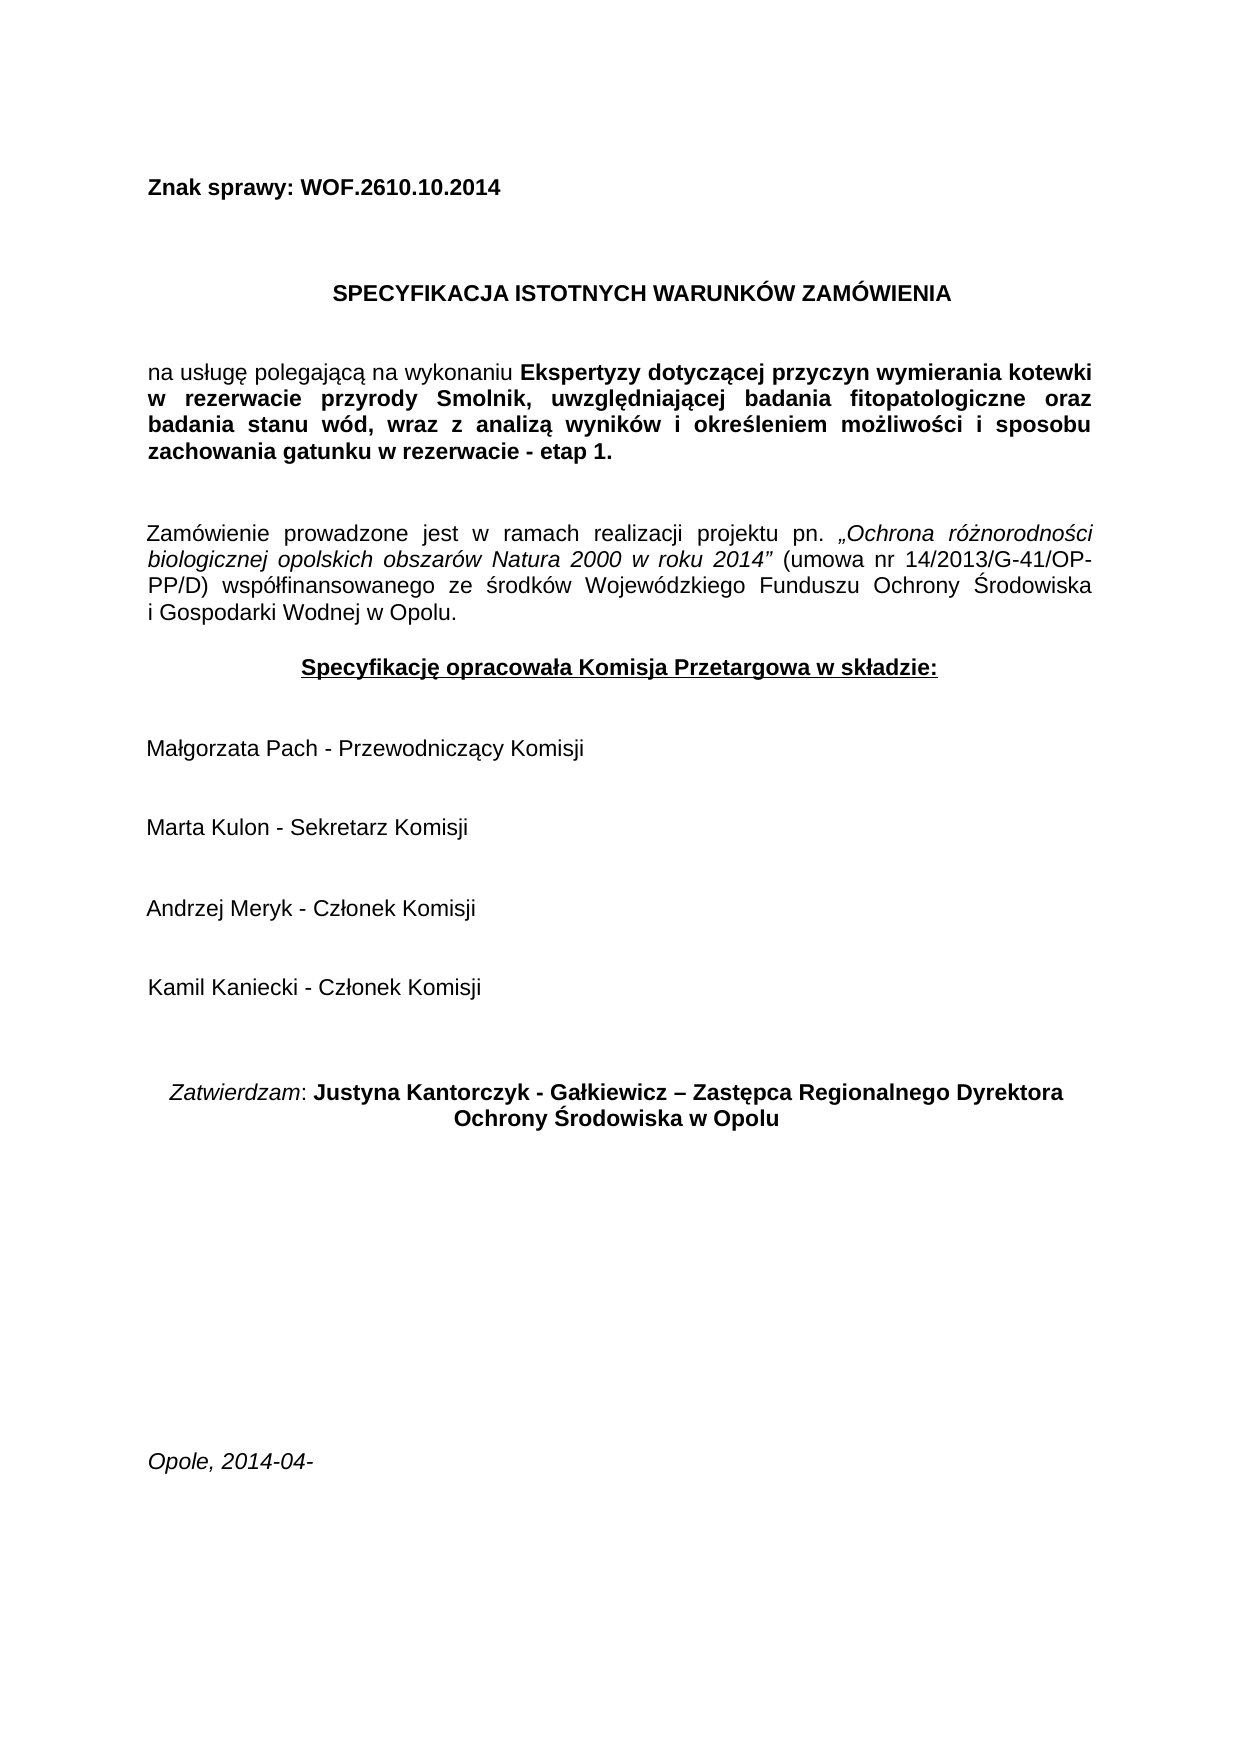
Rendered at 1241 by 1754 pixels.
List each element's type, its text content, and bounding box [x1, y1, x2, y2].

text Marta Kulon - Sekretarz Komisji [146, 814, 1092, 840]
text Specyfikację opracowała Komisja Przetargowa w składzie: [146, 654, 1092, 680]
text Zamówienie prowadzone jest w ramach realizacji projektu pn. „Ochrona różnorodności biologicznej opolskich obszarów Natura 2000 w roku 2014” (umowa nr 14/2013/G-41/OP-PP/D) współfinansowanego ze środków Wojewódzkiego Funduszu Ochrony Środowiska i Gospodarki Wodnej w Opolu. [146, 519, 1092, 546]
text Zamówienie prowadzone jest w ramach realizacji projektu pn. „Ochrona różnorodności biologicznej opolskich obszarów Natura 2000 w roku 2014” (umowa nr 14/2013/G-41/OP-PP/D) współfinansowanego ze środków Wojewódzkiego Funduszu Ochrony Środowiska i Gospodarki Wodnej w Opolu. [146, 546, 1092, 625]
text Kamil Kaniecki - Członek Komisji [148, 974, 1092, 1000]
text Zatwierdzam: Justyna Kantorczyk - Gałkiewicz – Zastępca Regionalnego Dyrektora Ochrony Środowiska w Opolu [148, 1079, 1085, 1132]
text Małgorzata Pach - Przewodniczący Komisji [146, 735, 1092, 761]
text Znak sprawy: WOF.2610.10.2014 [148, 174, 1092, 200]
text Andrzej Meryk - Członek Komisji [146, 894, 1092, 921]
text na usługę polegającą na wykonaniu Ekspertyzy dotyczącej przyczyn wymierania kotewki w rezerwacie przyrody Smolnik, uwzględniającej badania fitopatologiczne oraz badania stanu wód, wraz z analizą wyników i określeniem możliwości i sposobu zachowania gatunku w rezerwacie - etap 1. [148, 358, 1092, 464]
text Opole, 2014-04- [148, 1448, 1092, 1474]
text SPECYFIKACJA ISTOTNYCH WARUNKÓW ZAMÓWIENIA [148, 279, 1092, 306]
